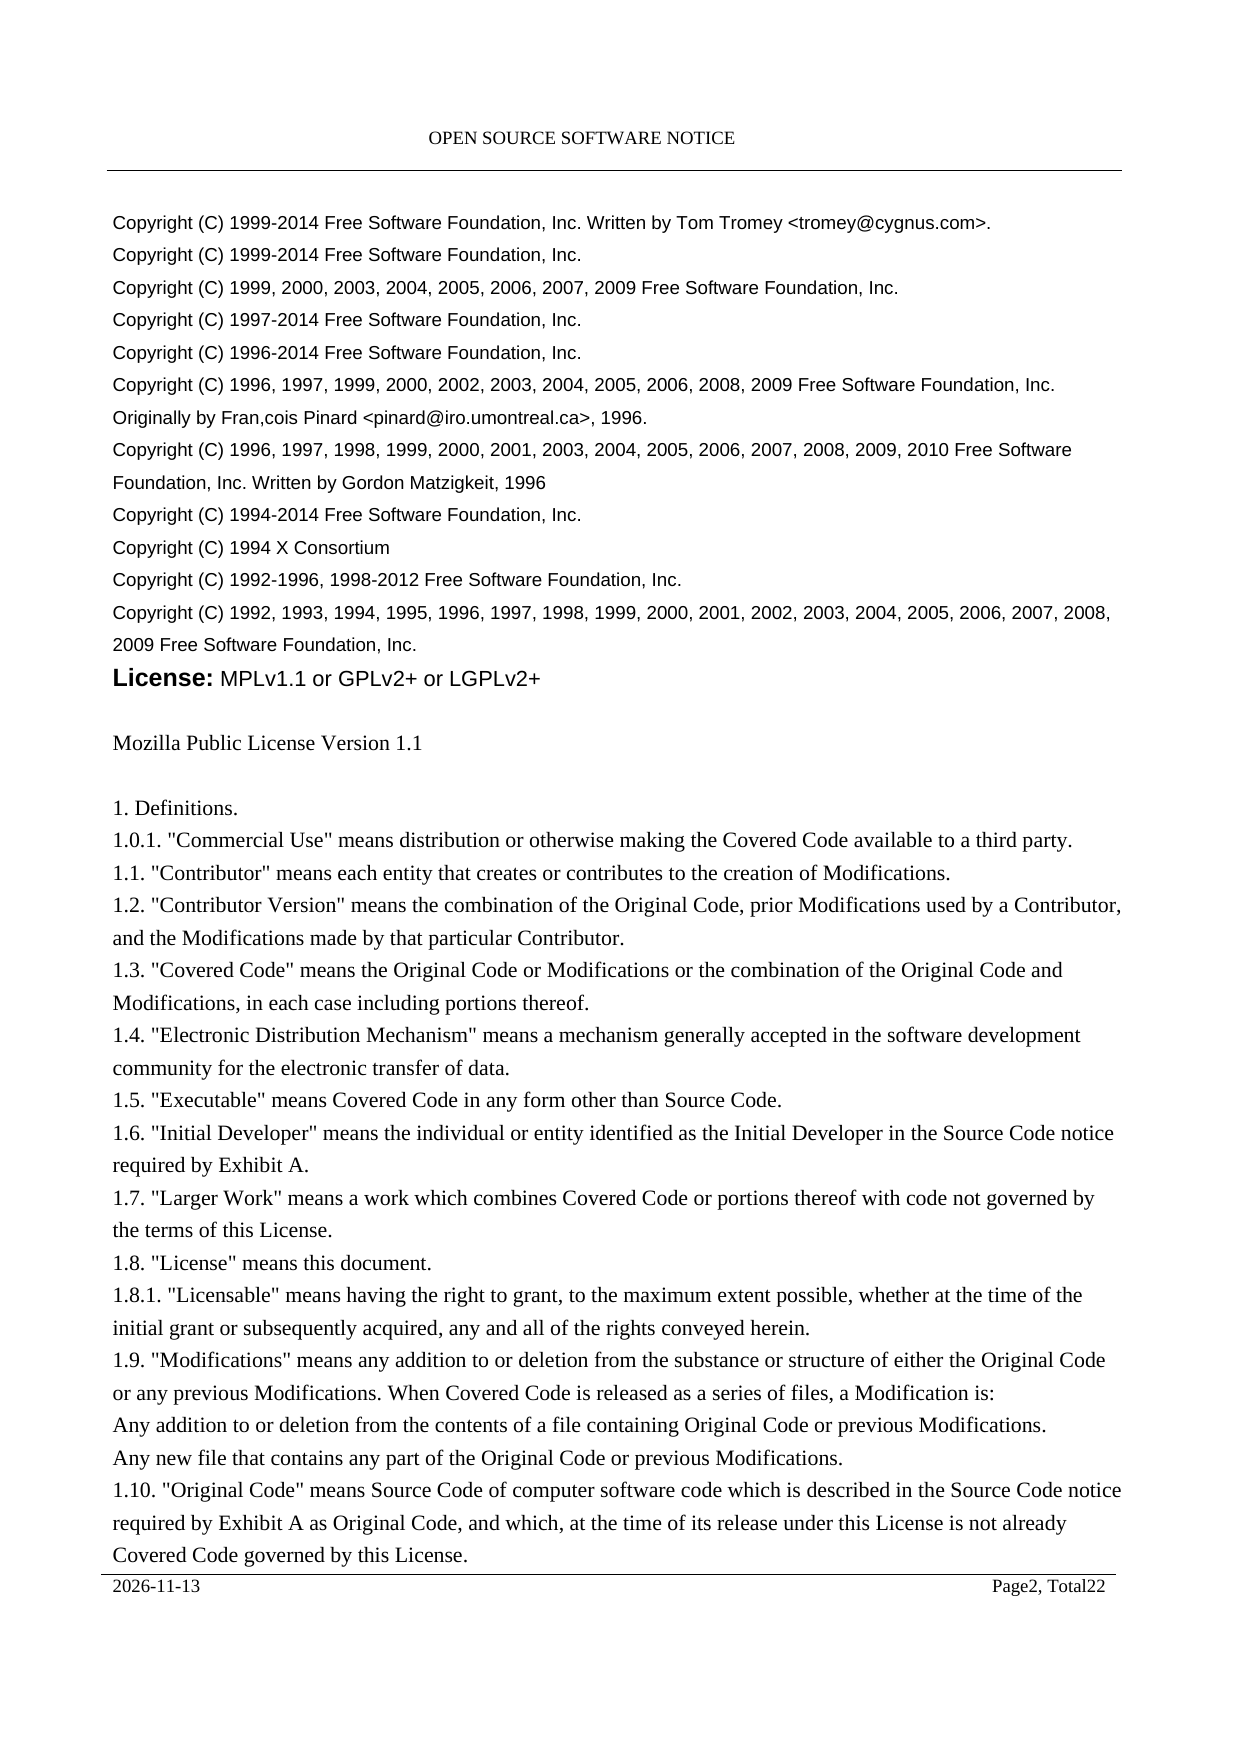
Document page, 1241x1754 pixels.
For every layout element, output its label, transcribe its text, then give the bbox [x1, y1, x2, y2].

text Copyright (C) 1996-2014 Free Software Foundation, Inc. [112, 336, 1128, 369]
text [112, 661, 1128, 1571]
text Copyright (C) 1999-2014 Free Software Foundation, Inc. Written by Tom Tromey <tromey@cygnus.com>. [112, 206, 1128, 239]
text Copyright (C) 1992-1996, 1998-2012 Free Software Foundation, Inc. [112, 564, 1128, 596]
text Copyright (C) 1994 X Consortium [112, 531, 1128, 564]
text Copyright (C) 1997-2014 Free Software Foundation, Inc. [112, 304, 1128, 336]
text Copyright (C) 1996, 1997, 1999, 2000, 2002, 2003, 2004, 2005, 2006, 2008, 2009 Free Software Foundation, Inc. Originally by Fran,cois Pinard <pinard@iro.umontreal.ca>, 1996. [112, 369, 1128, 434]
text Copyright (C) 1994-2014 Free Software Foundation, Inc. [112, 499, 1128, 531]
text Copyright (C) 1992, 1993, 1994, 1995, 1996, 1997, 1998, 1999, 2000, 2001, 2002, 2003, 2004, 2005, 2006, 2007, 2008, 2009 Free Software Foundation, Inc. [112, 596, 1128, 661]
text Copyright (C) 1996, 1997, 1998, 1999, 2000, 2001, 2003, 2004, 2005, 2006, 2007, 2008, 2009, 2010 Free Software Foundation, Inc. Written by Gordon Matzigkeit, 1996 [112, 434, 1128, 499]
text Copyright (C) 1999, 2000, 2003, 2004, 2005, 2006, 2007, 2009 Free Software Foundation, Inc. [112, 271, 1128, 304]
text Copyright (C) 1999-2014 Free Software Foundation, Inc. [112, 239, 1128, 271]
